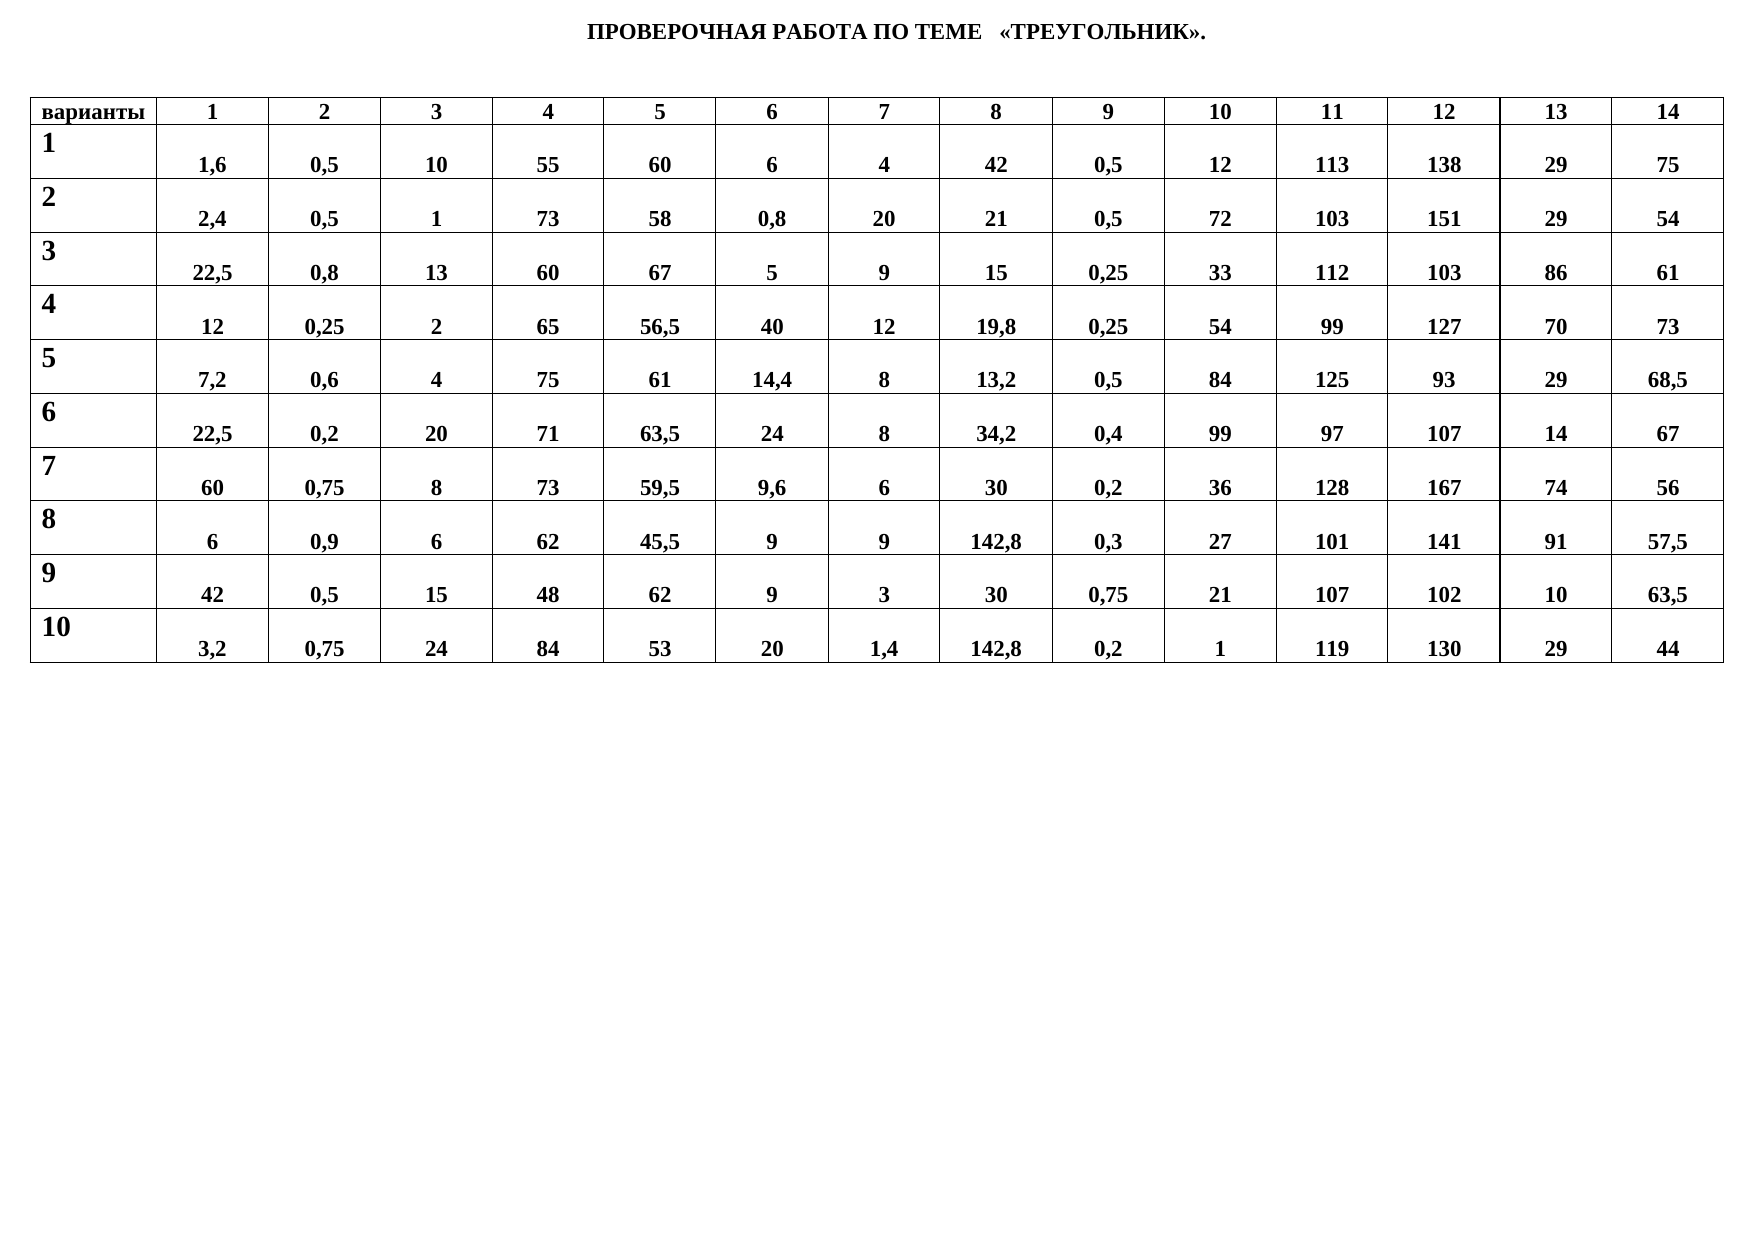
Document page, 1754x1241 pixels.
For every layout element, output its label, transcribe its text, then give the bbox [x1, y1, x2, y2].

table_cell 99 [1165, 394, 1276, 447]
table_cell 4 [31, 286, 156, 339]
table_header 9 [1053, 98, 1164, 124]
table_cell 141 [1388, 501, 1499, 554]
table_cell 0,6 [269, 340, 380, 393]
table_cell 56,5 [604, 286, 715, 339]
table_cell 27 [1165, 501, 1276, 554]
table_cell 55 [493, 125, 603, 178]
table_cell 3,2 [157, 609, 268, 662]
table_cell 0,75 [1053, 555, 1164, 608]
table_cell 44 [1612, 609, 1723, 662]
table_cell 125 [1277, 340, 1387, 393]
table_cell 101 [1277, 501, 1387, 554]
table_cell 6 [381, 501, 492, 554]
table_cell 6 [157, 501, 268, 554]
table_header 7 [829, 98, 939, 124]
table_cell 20 [716, 609, 828, 662]
table_cell 142,8 [940, 501, 1052, 554]
table_header 8 [940, 98, 1052, 124]
table_cell 0,9 [269, 501, 380, 554]
table_cell 97 [1277, 394, 1387, 447]
table_cell 20 [829, 179, 939, 232]
table_cell 60 [604, 125, 715, 178]
table_cell 103 [1388, 233, 1499, 285]
table_cell 58 [604, 179, 715, 232]
table_cell 6 [31, 394, 156, 447]
table_cell 0,2 [1053, 609, 1164, 662]
table_cell 5 [31, 340, 156, 393]
table_header варианты [31, 98, 156, 124]
table_cell 142,8 [940, 609, 1052, 662]
table_cell 6 [829, 448, 939, 500]
table_cell 33 [1165, 233, 1276, 285]
table_cell 70 [1501, 286, 1611, 339]
table_cell 75 [1612, 125, 1723, 178]
table_cell 0,5 [1053, 125, 1164, 178]
table_cell 15 [381, 555, 492, 608]
table_cell 53 [604, 609, 715, 662]
table_cell 12 [157, 286, 268, 339]
table_cell 40 [716, 286, 828, 339]
table_cell 2 [31, 179, 156, 232]
table_cell 57,5 [1612, 501, 1723, 554]
table_cell 24 [381, 609, 492, 662]
table_cell 72 [1165, 179, 1276, 232]
table_cell 91 [1501, 501, 1611, 554]
table_cell 0,2 [269, 394, 380, 447]
table_cell 12 [829, 286, 939, 339]
table_cell 128 [1277, 448, 1387, 500]
table_cell 65 [493, 286, 603, 339]
table_cell 93 [1388, 340, 1499, 393]
table_cell 6 [716, 125, 828, 178]
table_cell 60 [493, 233, 603, 285]
table_cell 74 [1501, 448, 1611, 500]
table_cell 7 [31, 448, 156, 500]
table_cell 9 [716, 501, 828, 554]
table_cell 61 [604, 340, 715, 393]
table_header 14 [1612, 98, 1723, 124]
table_cell 56 [1612, 448, 1723, 500]
table_header 4 [493, 98, 603, 124]
table_cell 73 [493, 179, 603, 232]
table_cell 1 [1165, 609, 1276, 662]
table_cell 99 [1277, 286, 1387, 339]
table_cell 107 [1277, 555, 1387, 608]
table_cell 63,5 [604, 394, 715, 447]
table_cell 112 [1277, 233, 1387, 285]
table_cell 103 [1277, 179, 1387, 232]
table_header 3 [381, 98, 492, 124]
table_header 6 [716, 98, 828, 124]
table_cell 138 [1388, 125, 1499, 178]
table_cell 1,6 [157, 125, 268, 178]
table_cell 63,5 [1612, 555, 1723, 608]
table_header 11 [1277, 98, 1387, 124]
table_cell 0,8 [269, 233, 380, 285]
table_cell 7,2 [157, 340, 268, 393]
table_cell 71 [493, 394, 603, 447]
table_cell 67 [604, 233, 715, 285]
table_cell 102 [1388, 555, 1499, 608]
table_cell 29 [1501, 609, 1611, 662]
table_cell 13 [381, 233, 492, 285]
table_cell 0,25 [269, 286, 380, 339]
table_cell 22,5 [157, 394, 268, 447]
table_cell 29 [1501, 340, 1611, 393]
table_cell 10 [1501, 555, 1611, 608]
table_cell 4 [381, 340, 492, 393]
table_header 2 [269, 98, 380, 124]
table_cell 0,25 [1053, 233, 1164, 285]
table_cell 0,2 [1053, 448, 1164, 500]
table_cell 8 [381, 448, 492, 500]
table_cell 9 [31, 555, 156, 608]
table_cell 19,8 [940, 286, 1052, 339]
table_cell 9,6 [716, 448, 828, 500]
table_cell 8 [829, 394, 939, 447]
table_cell 127 [1388, 286, 1499, 339]
table_cell 59,5 [604, 448, 715, 500]
table_header 10 [1165, 98, 1276, 124]
table_cell 2 [381, 286, 492, 339]
table_cell 22,5 [157, 233, 268, 285]
table_cell 10 [381, 125, 492, 178]
table_cell 9 [829, 501, 939, 554]
table_cell 73 [1612, 286, 1723, 339]
table_cell 12 [1165, 125, 1276, 178]
table_cell 42 [157, 555, 268, 608]
table_cell 8 [31, 501, 156, 554]
text ПРОВЕРОЧНАЯ РАБОТА ПО ТЕМЕ «ТРЕУГОЛЬНИК». [29, 18, 1724, 44]
table_cell 14,4 [716, 340, 828, 393]
table_cell 48 [493, 555, 603, 608]
table_header 12 [1388, 98, 1499, 124]
table_cell 62 [493, 501, 603, 554]
table_cell 167 [1388, 448, 1499, 500]
table_cell 113 [1277, 125, 1387, 178]
table_cell 21 [940, 179, 1052, 232]
table_cell 68,5 [1612, 340, 1723, 393]
table_cell 2,4 [157, 179, 268, 232]
table_cell 24 [716, 394, 828, 447]
table_header 13 [1501, 98, 1611, 124]
table_cell 4 [829, 125, 939, 178]
table_cell 0,5 [269, 125, 380, 178]
table_cell 54 [1612, 179, 1723, 232]
table_cell 54 [1165, 286, 1276, 339]
table_cell 107 [1388, 394, 1499, 447]
table_cell 1 [31, 125, 156, 178]
table_cell 86 [1501, 233, 1611, 285]
table_cell 119 [1277, 609, 1387, 662]
table_cell 8 [829, 340, 939, 393]
table_cell 29 [1501, 179, 1611, 232]
table_cell 75 [493, 340, 603, 393]
table_cell 84 [493, 609, 603, 662]
table_cell 21 [1165, 555, 1276, 608]
table_cell 1,4 [829, 609, 939, 662]
table_cell 0,8 [716, 179, 828, 232]
table_cell 29 [1501, 125, 1611, 178]
table_cell 0,5 [269, 555, 380, 608]
table_cell 20 [381, 394, 492, 447]
table_cell 36 [1165, 448, 1276, 500]
table_cell 14 [1501, 394, 1611, 447]
table_cell 9 [716, 555, 828, 608]
table_cell 61 [1612, 233, 1723, 285]
table_cell 0,75 [269, 609, 380, 662]
table_cell 151 [1388, 179, 1499, 232]
table_cell 60 [157, 448, 268, 500]
table_cell 73 [493, 448, 603, 500]
table_cell 3 [829, 555, 939, 608]
table_cell 0,3 [1053, 501, 1164, 554]
table_cell 67 [1612, 394, 1723, 447]
table_cell 0,5 [269, 179, 380, 232]
table_cell 62 [604, 555, 715, 608]
table_cell 0,5 [1053, 179, 1164, 232]
table_cell 0,75 [269, 448, 380, 500]
table_cell 9 [829, 233, 939, 285]
table_cell 0,5 [1053, 340, 1164, 393]
table_cell 130 [1388, 609, 1499, 662]
table_cell 30 [940, 555, 1052, 608]
table_cell 0,4 [1053, 394, 1164, 447]
table_header 5 [604, 98, 715, 124]
table_cell 3 [31, 233, 156, 285]
table_cell 0,25 [1053, 286, 1164, 339]
table_cell 42 [940, 125, 1052, 178]
table_cell 13,2 [940, 340, 1052, 393]
table_cell 5 [716, 233, 828, 285]
table_cell 84 [1165, 340, 1276, 393]
table_cell 34,2 [940, 394, 1052, 447]
table_cell 30 [940, 448, 1052, 500]
table_header 1 [157, 98, 268, 124]
table_cell 10 [31, 609, 156, 662]
table_cell 15 [940, 233, 1052, 285]
table_cell 1 [381, 179, 492, 232]
table_cell 45,5 [604, 501, 715, 554]
